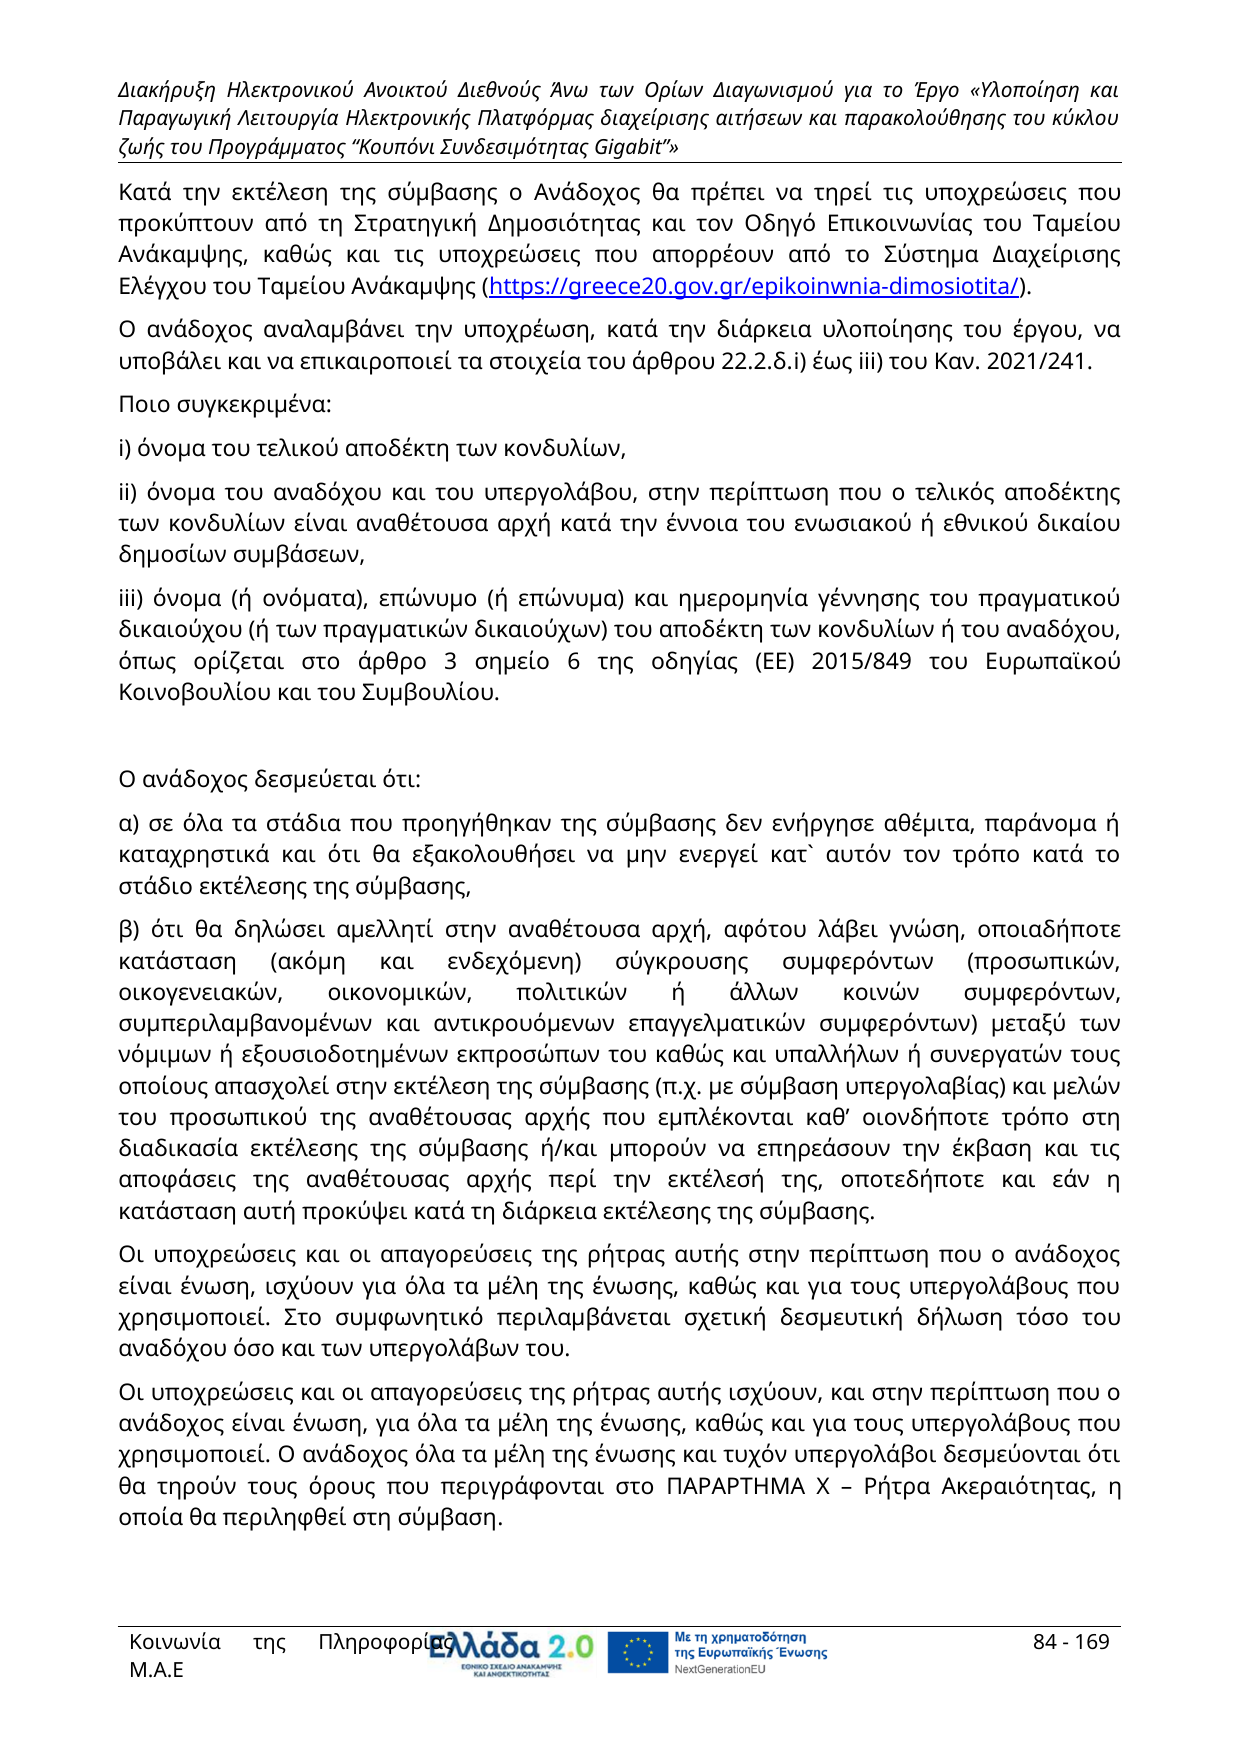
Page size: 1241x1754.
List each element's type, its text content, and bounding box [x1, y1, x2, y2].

text α) σε όλα τα στάδια που προηγήθηκαν της σύμβασης δεν ενήργησε αθέμιτα, παράνομα ή καταχρηστικά και ότι θα εξακολουθήσει να μην ενεργεί κατ` αυτόν τον τρόπο κατά το στάδιο εκτέλεσης της σύμβασης, [118, 807, 1122, 901]
text β) ότι θα δηλώσει αμελλητί στην αναθέτουσα αρχή, αφότου λάβει γνώση, οποιαδήποτε κατάσταση (ακόμη και ενδεχόμενη) σύγκρουσης συμφερόντων (προσωπικών, οικογενειακών, οικονομικών, πολιτικών ή άλλων κοινών συμφερόντων, συμπεριλαμβανομένων και αντικρουόμενων επαγγελματικών συμφερόντων) μεταξύ των νόμιμων ή εξουσιοδοτημένων εκπροσώπων του καθώς και υπαλλήλων ή συνεργατών τους οποίους απασχολεί στην εκτέλεση της σύμβασης (π.χ. με σύμβαση υπεργολαβίας) και μελών του προσωπικού της αναθέτουσας αρχής που εμπλέκονται καθ’ οιονδήποτε τρόπο στη διαδικασία εκτέλεσης της σύμβασης ή/και μπορούν να επηρεάσουν την έκβαση και τις αποφάσεις της αναθέτουσας αρχής περί την εκτέλεσή της, οποτεδήποτε και εάν η κατάσταση αυτή προκύψει κατά τη διάρκεια εκτέλεσης της σύμβασης. [118, 913, 1122, 1226]
text Ποιο συγκεκριμένα: [118, 388, 1122, 420]
text Ο ανάδοχος αναλαμβάνει την υποχρέωση, κατά την διάρκεια υλοποίησης του έργου, να υποβάλει και να επικαιροποιεί τα στοιχεία του άρθρου 22.2.δ.i) έως iii) του Καν. 2021/241. [118, 313, 1122, 376]
text Οι υποχρεώσεις και οι απαγορεύσεις της ρήτρας αυτής ισχύουν, και στην περίπτωση που ο ανάδοχος είναι ένωση, για όλα τα μέλη της ένωσης, καθώς και για τους υπεργολάβους που χρησιμοποιεί. Ο ανάδοχος όλα τα μέλη της ένωσης και τυχόν υπεργολάβοι δεσμεύονται ότι θα τηρούν τους όρους που περιγράφονται στο ‎ΠΑΡΑΡΤΗΜΑ X – Ρήτρα Ακεραιότητας, η οποία θα περιληφθεί στη σύμβαση. [118, 1376, 1122, 1532]
text iii) όνομα (ή ονόματα), επώνυμο (ή επώνυμα) και ημερομηνία γέννησης του πραγματικού δικαιούχου (ή των πραγματικών δικαιούχων) του αποδέκτη των κονδυλίων ή του αναδόχου, όπως ορίζεται στο άρθρο 3 σημείο 6 της οδηγίας (ΕΕ) 2015/849 του Ευρωπαϊκού Κοινοβουλίου και του Συμβουλίου. [118, 582, 1122, 707]
text Κατά την εκτέλεση της σύμβασης ο Ανάδοχος θα πρέπει να τηρεί τις υποχρεώσεις που προκύπτουν από τη Στρατηγική Δημοσιότητας και τον Οδηγό Επικοινωνίας του Ταμείου Ανάκαμψης, καθώς και τις υποχρεώσεις που απορρέουν από το Σύστημα Διαχείρισης Ελέγχου του Ταμείου Ανάκαμψης (https://greece20.gov.gr/epikoinwnia-dimosiotita/). [118, 176, 1122, 301]
text Οι υποχρεώσεις και οι απαγορεύσεις της ρήτρας αυτής στην περίπτωση που ο ανάδοχος είναι ένωση, ισχύουν για όλα τα μέλη της ένωσης, καθώς και για τους υπεργολάβους που χρησιμοποιεί. Στο συμφωνητικό περιλαμβάνεται σχετική δεσμευτική δήλωση τόσο του αναδόχου όσο και των υπεργολάβων του. [118, 1238, 1122, 1363]
picture [427, 1627, 834, 1678]
text Ο ανάδοχος δεσμεύεται ότι: [118, 763, 1122, 795]
text ii) όνομα του αναδόχου και του υπεργολάβου, στην περίπτωση που ο τελικός αποδέκτης των κονδυλίων είναι αναθέτουσα αρχή κατά την έννοια του ενωσιακού ή εθνικού δικαίου δημοσίων συμβάσεων, [118, 476, 1122, 570]
text i) όνομα του τελικού αποδέκτη των κονδυλίων, [118, 432, 1122, 463]
